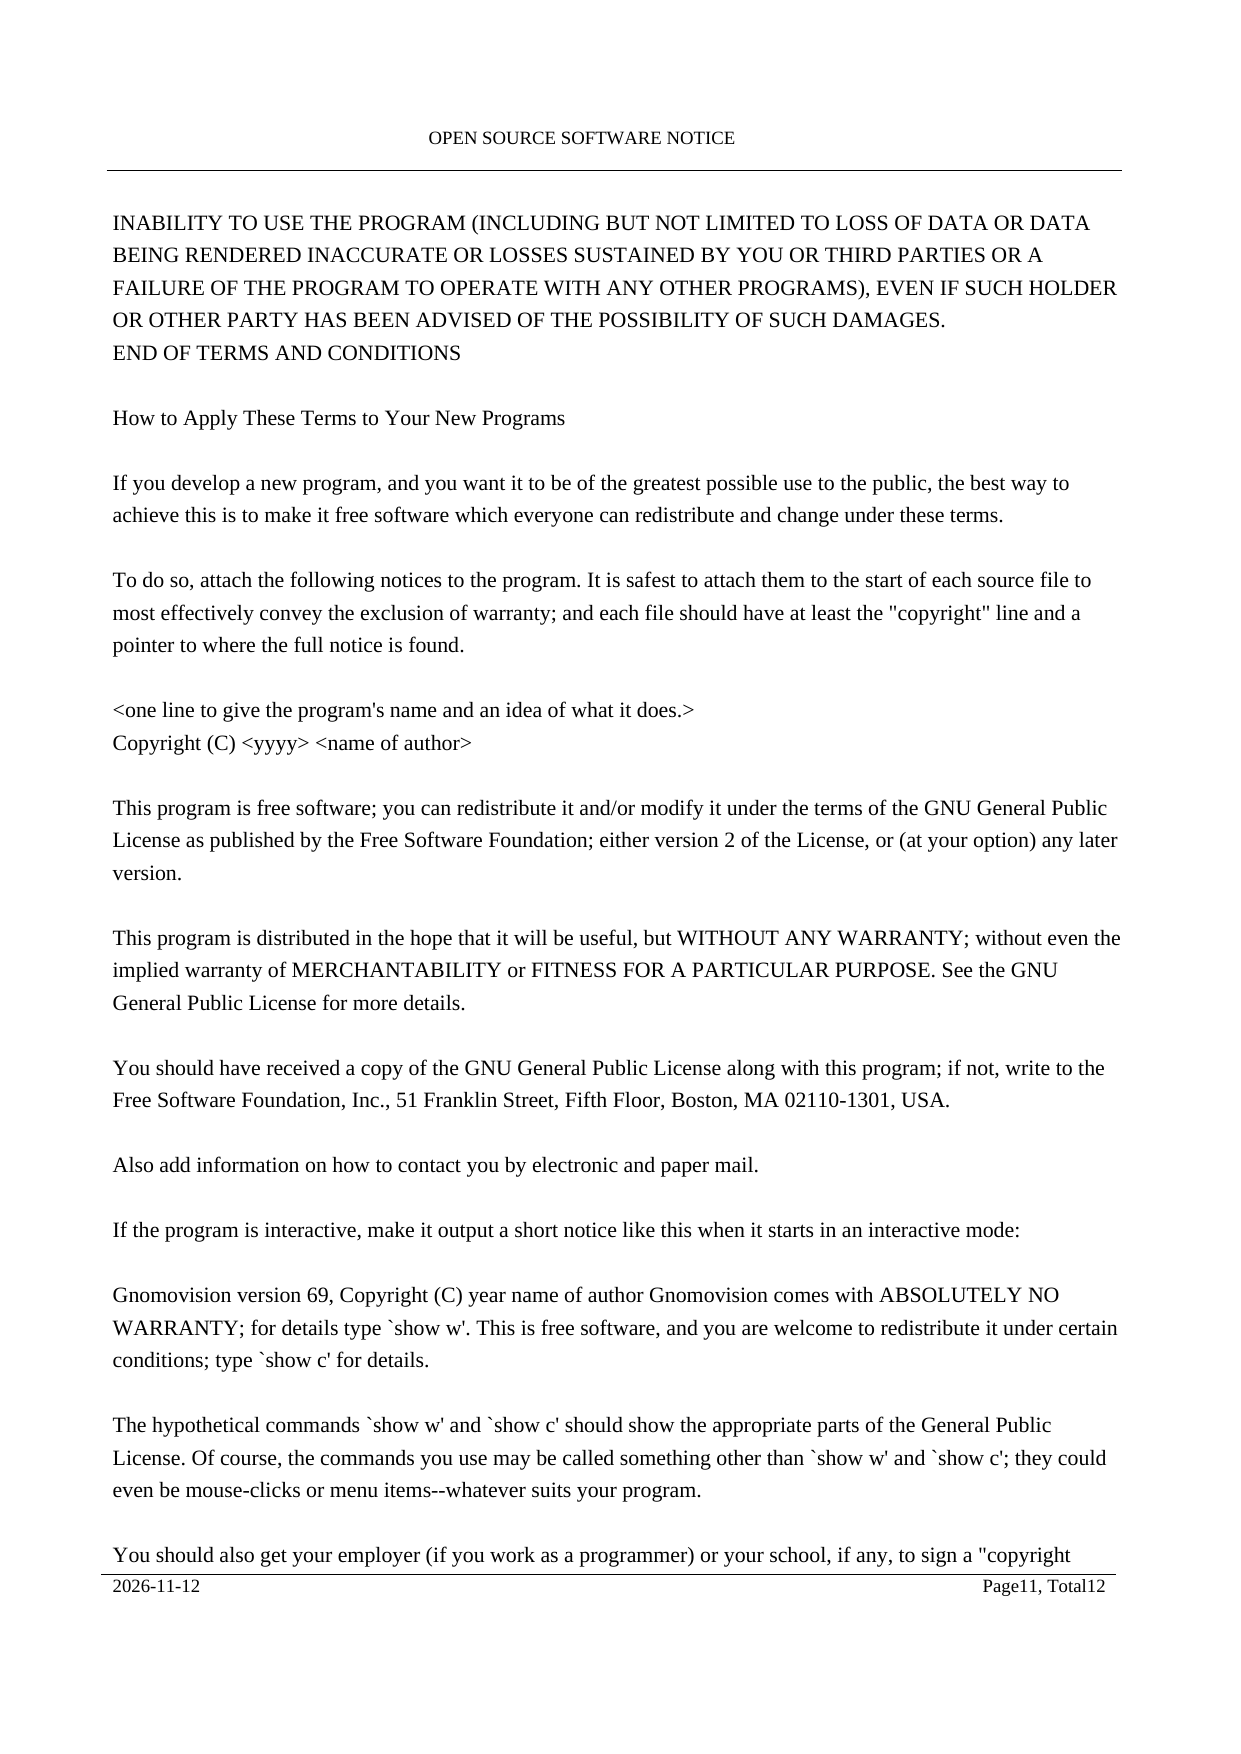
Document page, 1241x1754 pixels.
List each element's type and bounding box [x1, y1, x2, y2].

text [112, 206, 1128, 1571]
